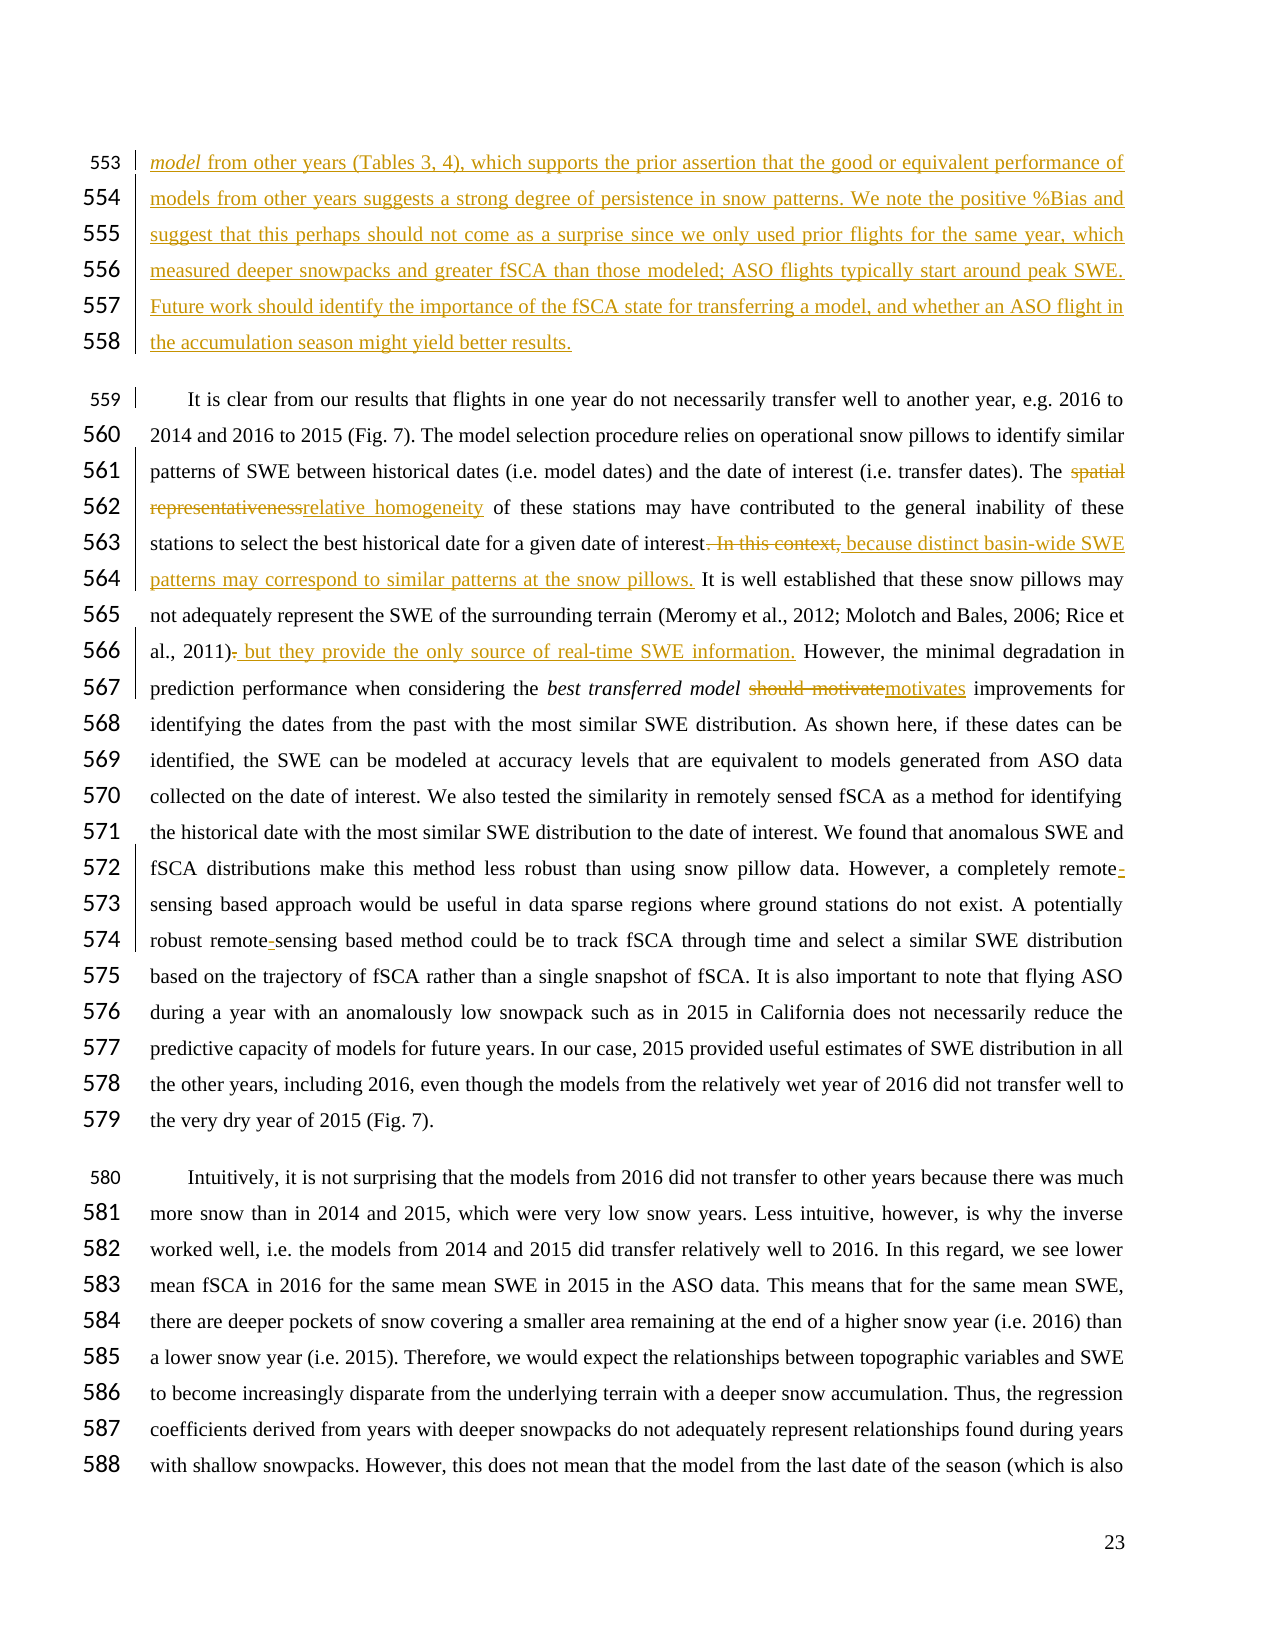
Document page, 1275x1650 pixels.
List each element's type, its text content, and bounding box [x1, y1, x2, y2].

text It is clear from our results that flights in one year do not necessarily transfer well to another year, e.g. 2016 to 2014 and 2016 to 2015 (Fig. 7). The model selection procedure relies on operational snow pillows to identify similar patterns of SWE between historical dates (i.e. model dates) and the date of interest (i.e. transfer dates). The of these stations may have contributed to the general inability of these stations to select the best historical date for a given date of interest It is well established that these snow pillows may not adequately represent the SWE of the surrounding terrain (Meromy et al., 2012; Molotch and Bales, 2006; Rice et al., 2011) However, the minimal degradation in prediction performance when considering the best transferred model improvements for identifying the dates from the past with the most similar SWE distribution. As shown here, if these dates can be identified, the SWE can be modeled at accuracy levels that are equivalent to models generated from ASO data collected on the date of interest. We also tested the similarity in remotely sensed fSCA as a method for identifying the historical date with the most similar SWE distribution to the date of interest. We found that anomalous SWE and fSCA distributions make this method less robust than using snow pillow data. However, a completely remotesensing based approach would be useful in data sparse regions where ground stations do not exist. A potentially robust remotesensing based method could be to track fSCA through time and select a similar SWE distribution based on the trajectory of fSCA rather than a single snapshot of fSCA. It is also important to note that flying ASO during a year with an anomalously low snowpack such as in 2015 in California does not necessarily reduce the predictive capacity of models for future years. In our case, 2015 provided useful estimates of SWE distribution in all the other years, including 2016, even though the models from the relatively wet year of 2016 did not transfer well to the very dry year of 2015 (Fig. 7). [150, 387, 1125, 1132]
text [150, 1165, 1125, 1477]
